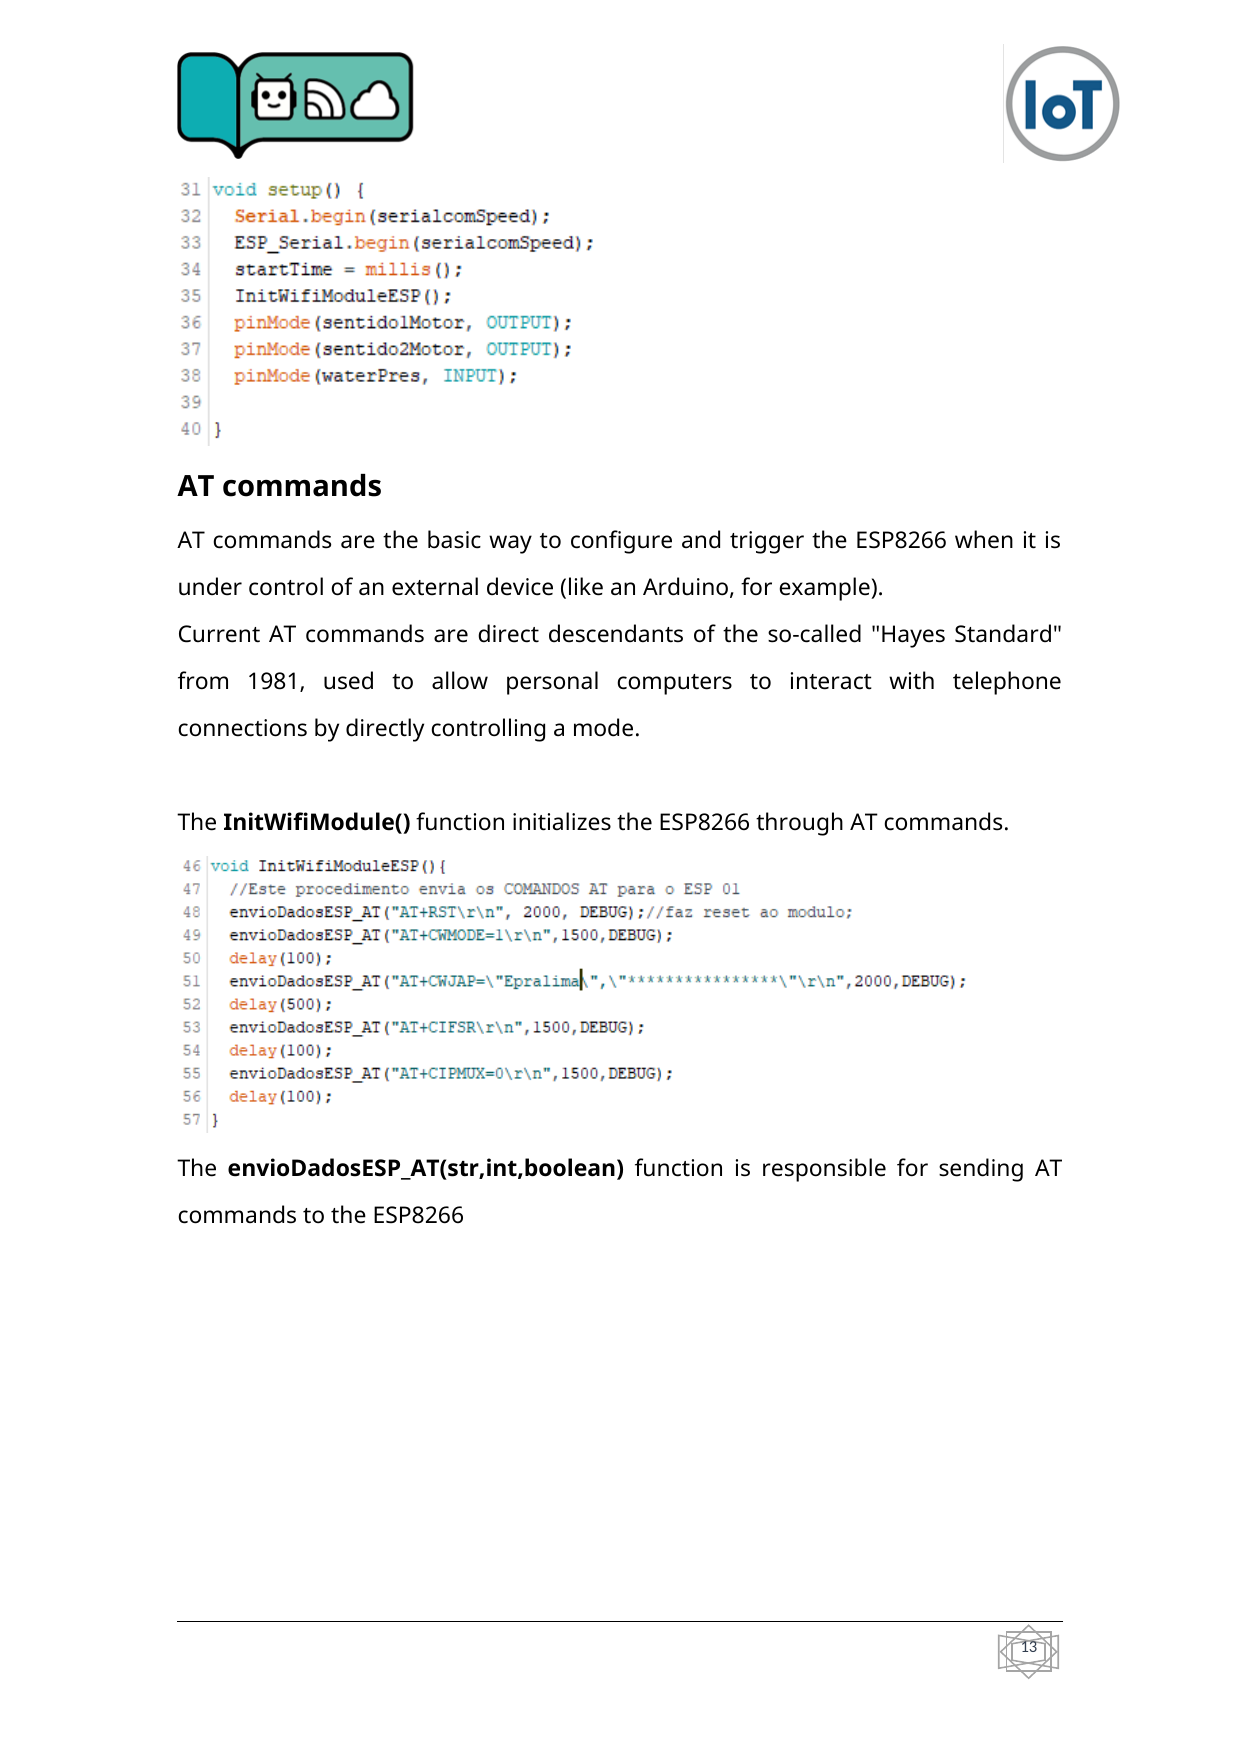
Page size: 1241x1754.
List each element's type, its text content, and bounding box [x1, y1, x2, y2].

picture [177, 856, 1051, 1133]
text AT commands [177, 465, 1063, 504]
picture [177, 177, 596, 446]
text The envioDadosESP_AT(str,int,boolean) function is responsible for sending AT commands to the ESP8266 [177, 1152, 1063, 1230]
picture [177, 44, 1122, 163]
text AT commands are the basic way to configure and trigger the ESP8266 when it is under control of an external device (like an Arduino, for example). [177, 524, 1063, 602]
text The InitWifiModule() function initializes the ESP8266 through AT commands. [177, 806, 1063, 837]
text Current AT commands are direct descendants of the so-called "Hayes Standard" from 1981, used to allow personal computers to interact with telephone connections by directly controlling a mode. [177, 618, 1063, 743]
